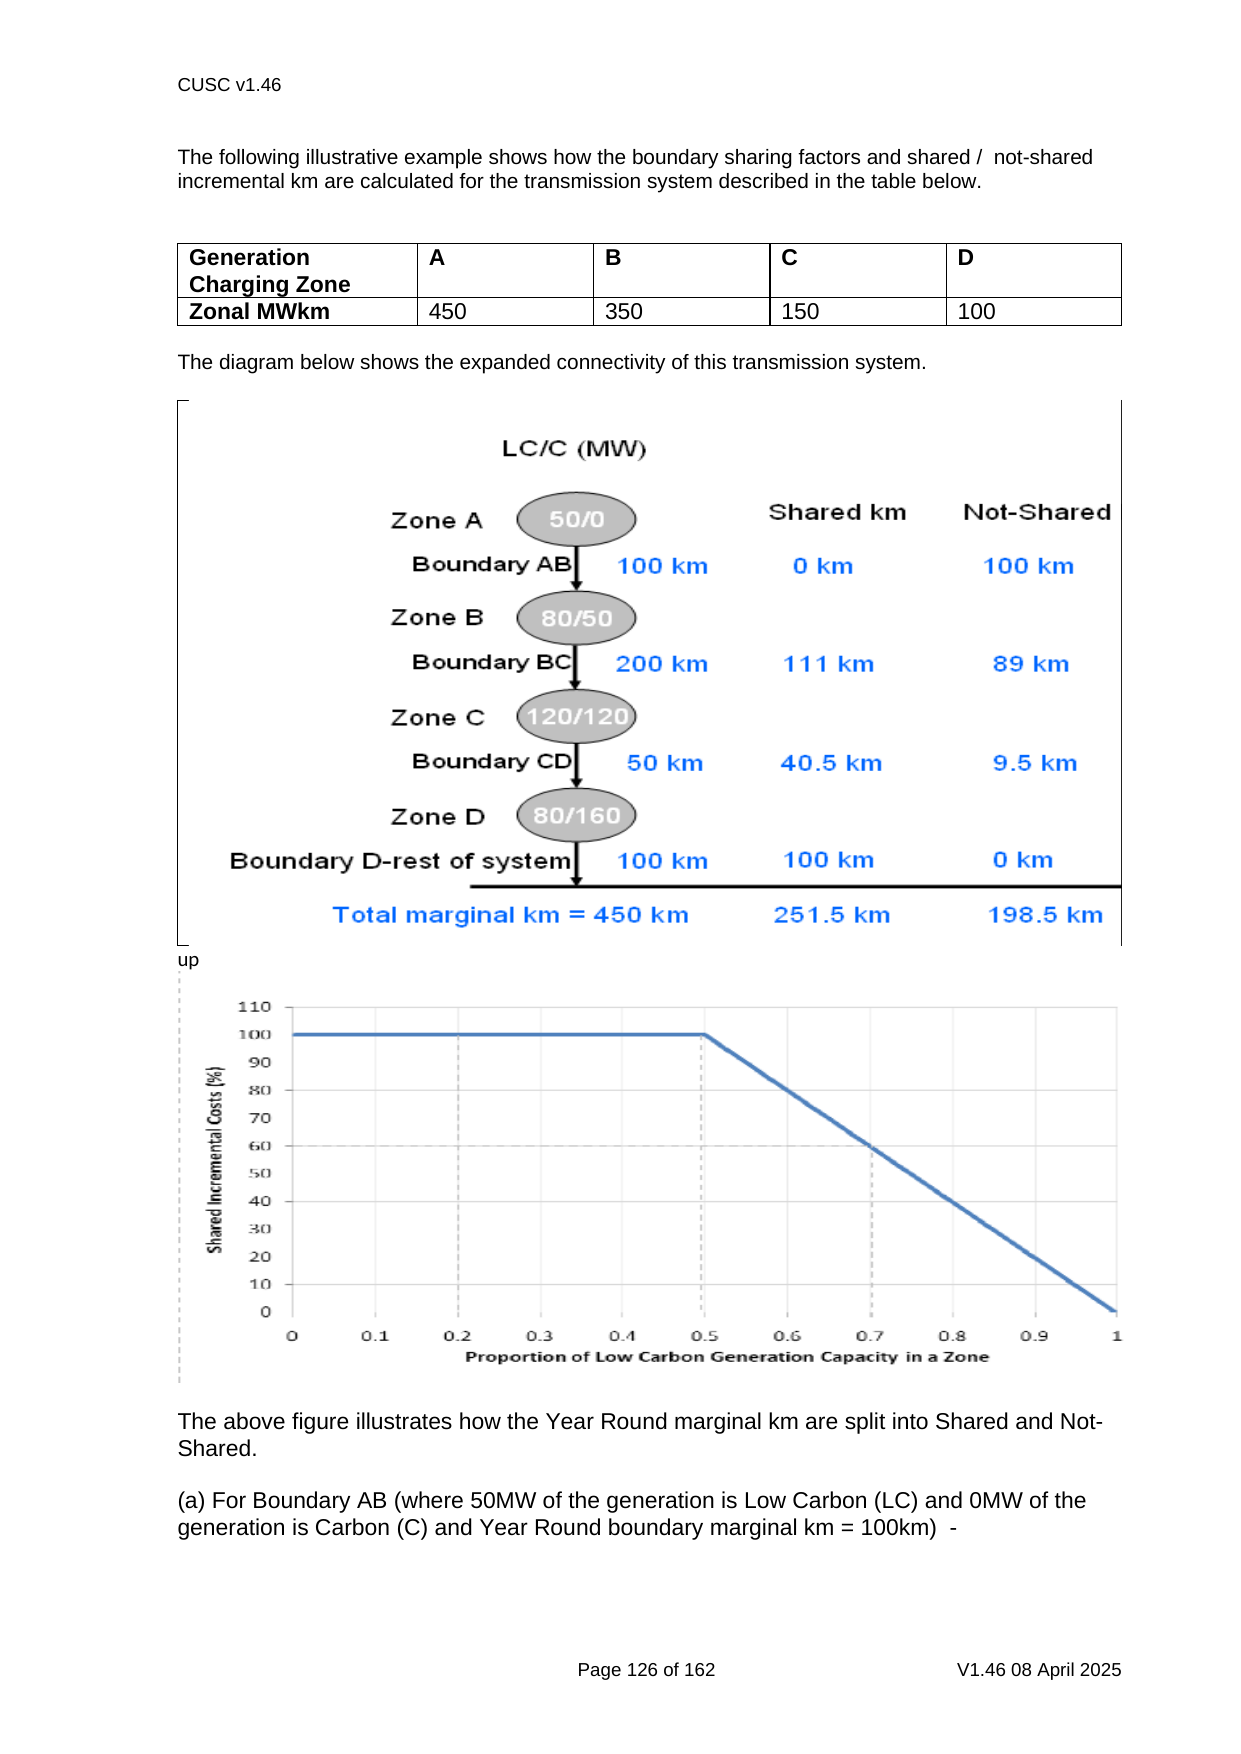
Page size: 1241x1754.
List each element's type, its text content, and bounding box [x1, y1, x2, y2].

table_cell 450 [418, 298, 593, 324]
picture [188, 400, 1122, 946]
table_cell 100 [947, 298, 1121, 324]
table_header D [947, 244, 1121, 297]
text The diagram below shows the expanded connectivity of this transmission system. [177, 349, 1121, 373]
table_header Generation Charging Zone [178, 244, 417, 297]
table_header [178, 401, 188, 945]
table_header C [771, 244, 946, 297]
table_cell Zonal MWkm [178, 298, 417, 324]
table_cell 150 [771, 298, 946, 324]
table_header A [418, 244, 593, 297]
text The following illustrative example shows how the boundary sharing factors and shared / not-shared incremental km are calculated for the transmission system described in the table below. [177, 145, 1121, 193]
table_header B [594, 244, 769, 297]
table_cell 350 [594, 298, 769, 324]
picture [177, 971, 1163, 1383]
text The above figure illustrates how the Year Round marginal km are split into Shared and Not-Shared. [177, 1408, 1121, 1461]
text up [177, 946, 1121, 971]
text (a) For Boundary AB (where 50MW of the generation is Low Carbon (LC) and 0MW of the generation is Carbon (C) and Year Round boundary marginal km = 100km) - [177, 1487, 1121, 1540]
